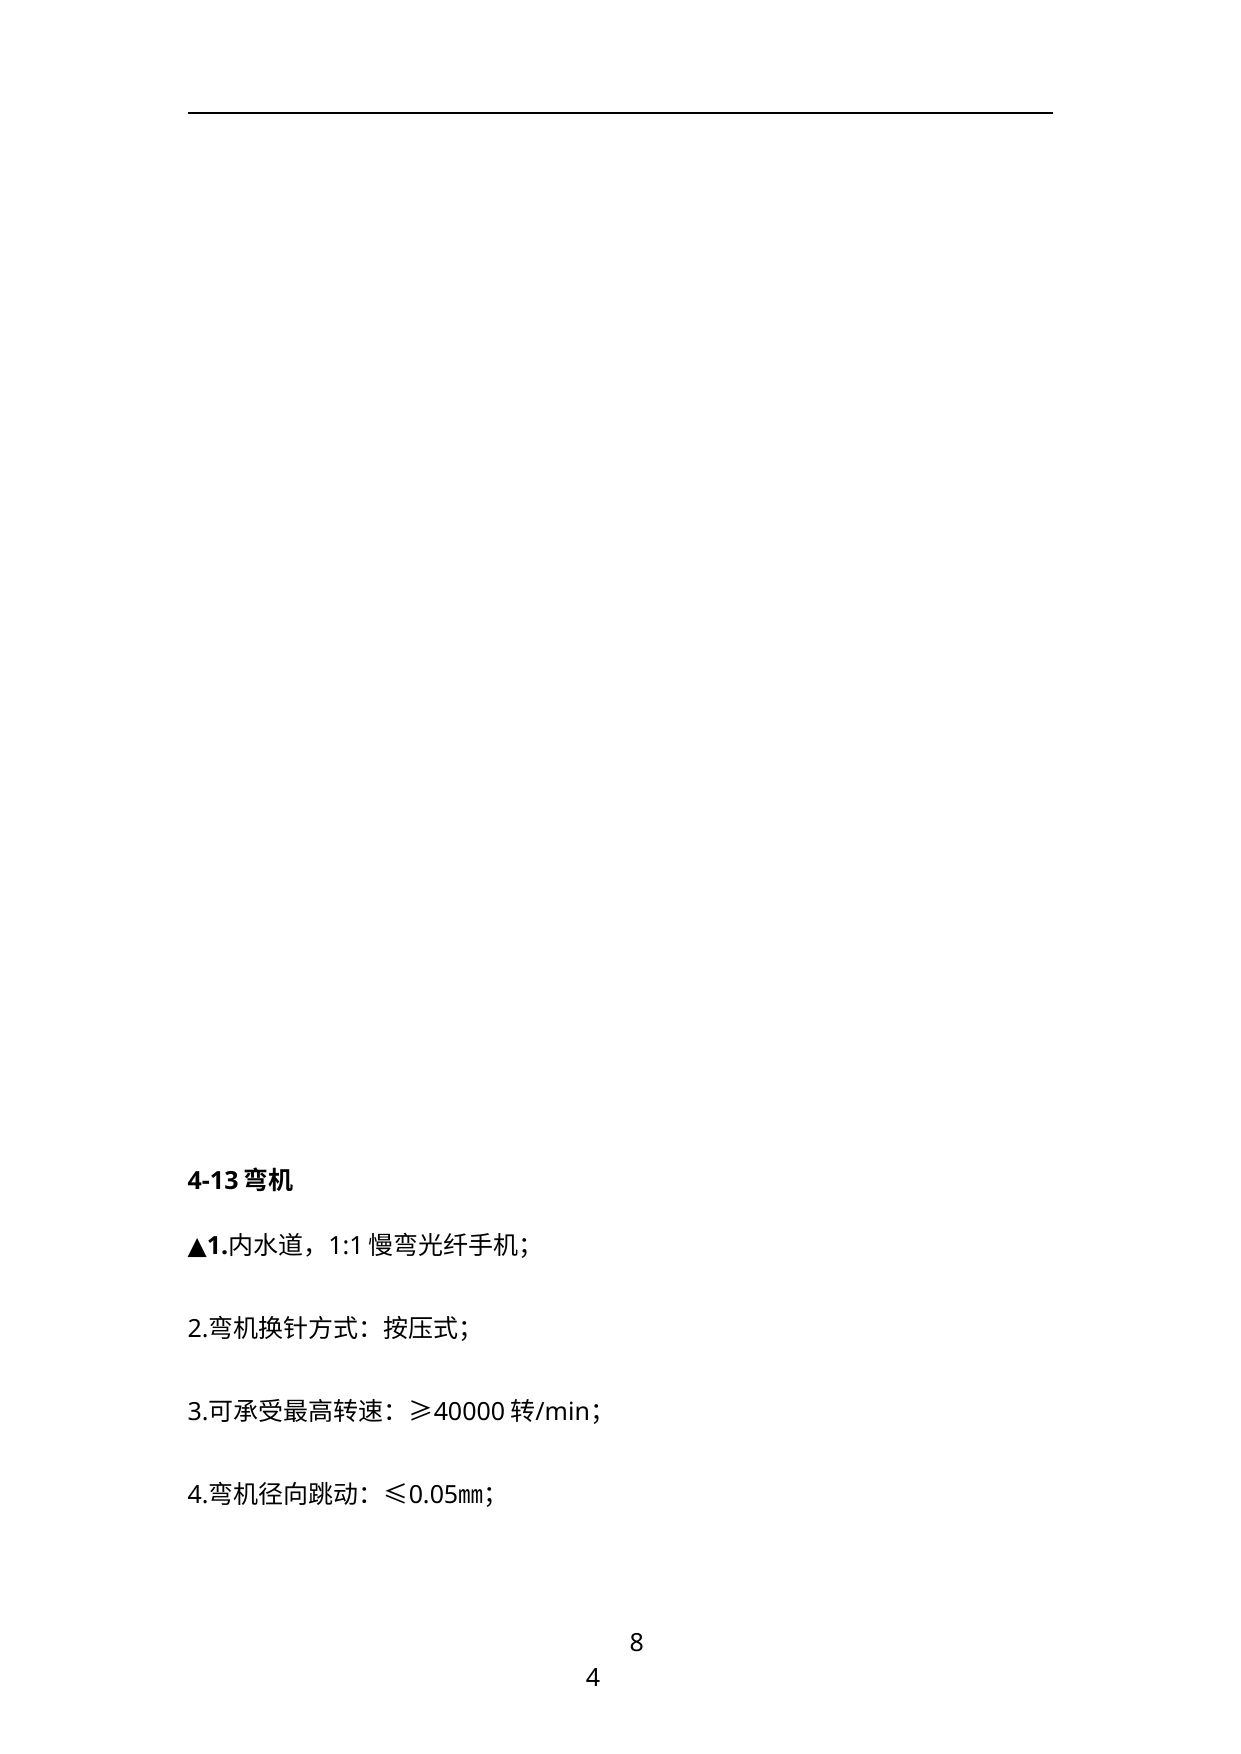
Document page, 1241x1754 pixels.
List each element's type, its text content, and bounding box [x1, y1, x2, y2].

text 3.可承受最高转速：≥40000转/min； [187, 1377, 1053, 1442]
text 4-13弯机 [187, 1146, 1053, 1211]
text ▲1.内水道，1:1慢弯光纤手机； [187, 1211, 1053, 1276]
text 2.弯机换针方式：按压式； [187, 1294, 1053, 1359]
text 4.弯机径向跳动：≤0.05㎜； [187, 1460, 1053, 1525]
